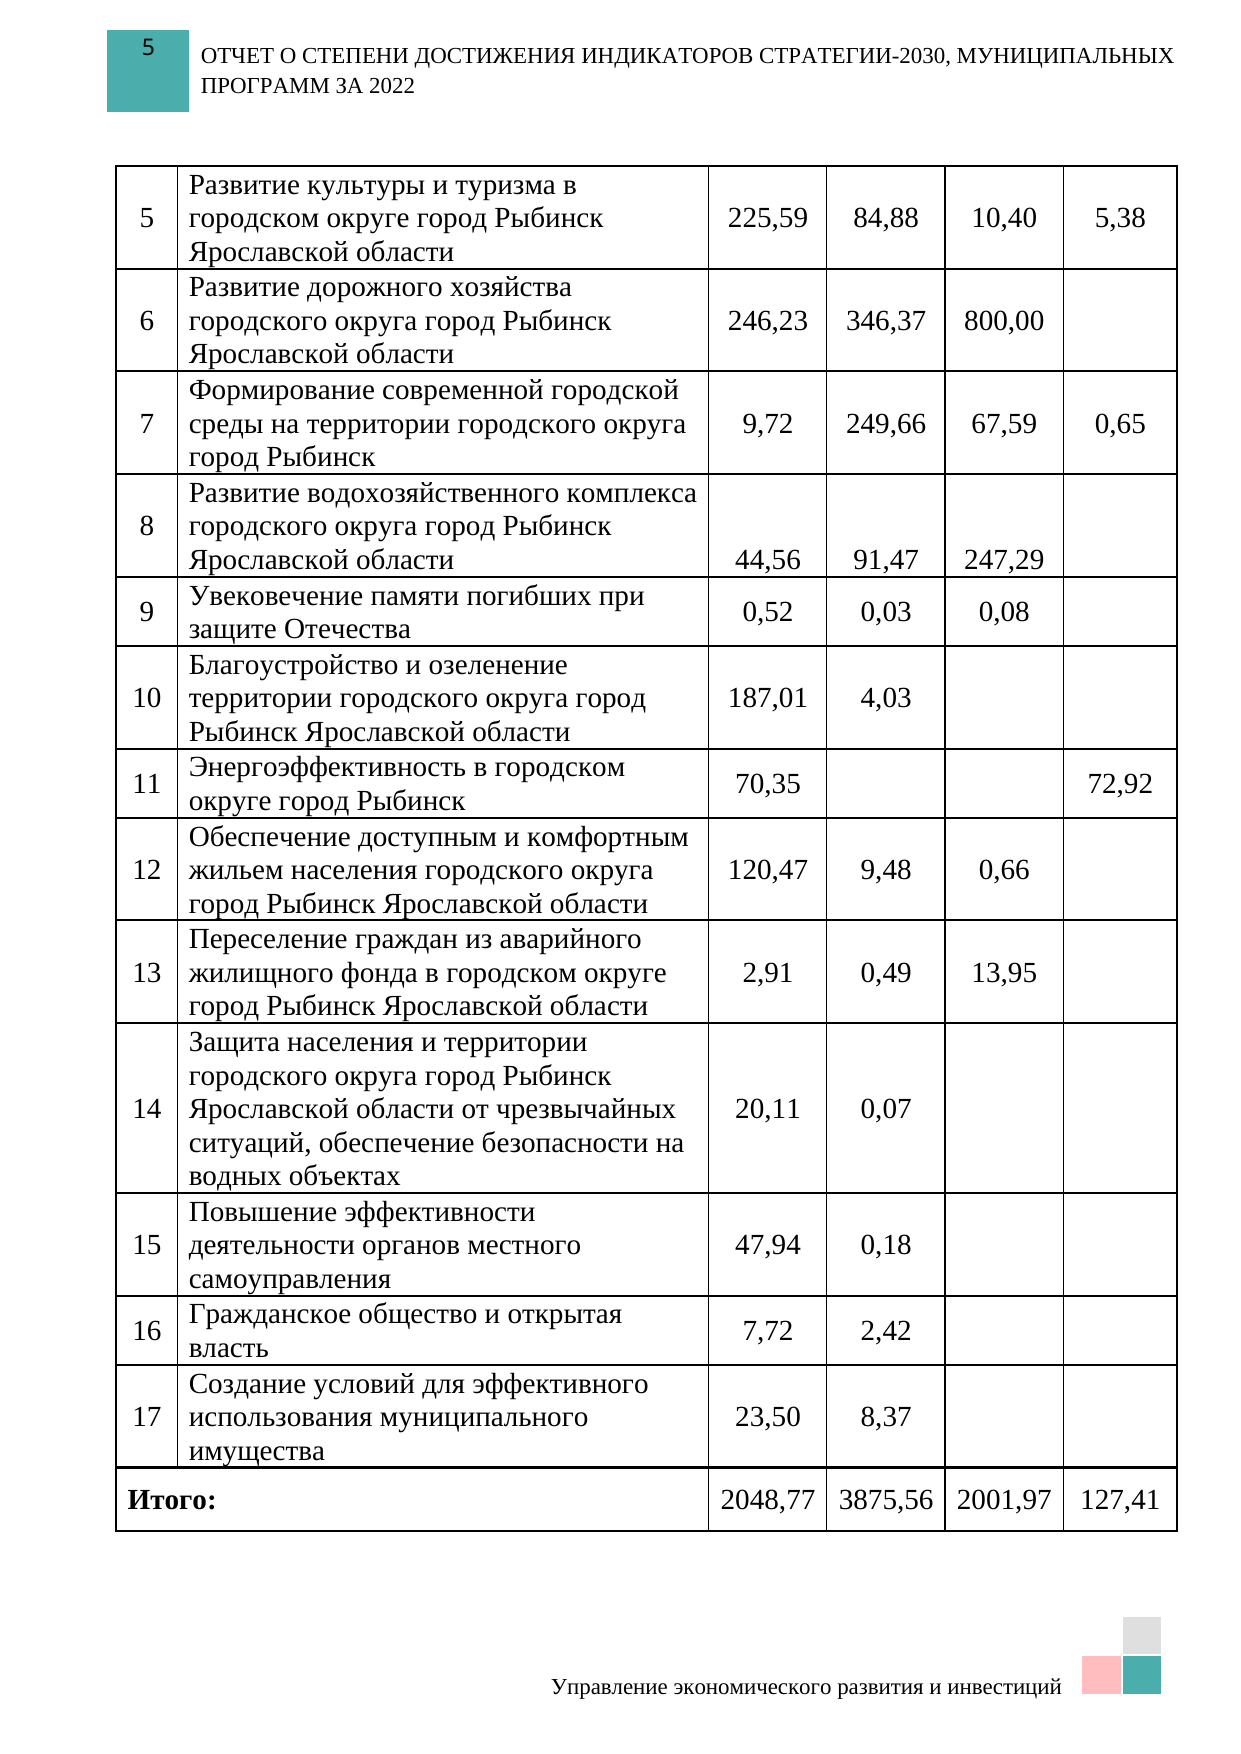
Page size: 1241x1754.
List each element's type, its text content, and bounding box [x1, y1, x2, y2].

table_cell Итого: [117, 1469, 708, 1530]
table_cell [1064, 1024, 1176, 1192]
table_cell [827, 750, 944, 817]
table_cell 10 [117, 647, 177, 747]
table_cell [1064, 647, 1176, 747]
table_cell [1064, 1194, 1176, 1294]
table_cell 0,49 [827, 921, 944, 1022]
table_cell Обеспечение доступным и комфортным жильем населения городского округа город Рыбинск Ярославской области [178, 819, 708, 919]
table_cell Повышение эффективности деятельности органов местного самоуправления [178, 1194, 708, 1294]
table_cell 800,00 [946, 270, 1063, 370]
table_cell 47,94 [709, 1194, 826, 1294]
table_cell 5 [117, 167, 177, 267]
table_cell 246,23 [709, 270, 826, 370]
table_cell 6 [117, 270, 177, 370]
table_cell 11 [117, 750, 177, 817]
table_cell 20,11 [709, 1024, 826, 1192]
table_cell 2,91 [709, 921, 826, 1022]
table_cell Энергоэффективность в городском округе город Рыбинск [178, 750, 708, 817]
table_cell 0,07 [827, 1024, 944, 1192]
table_cell 0,66 [946, 819, 1063, 919]
table_cell 16 [117, 1297, 177, 1364]
table_cell Благоустройство и озеленение территории городского округа город Рыбинск Ярославской области [178, 647, 708, 747]
table_cell 12 [117, 819, 177, 919]
table_cell 7,72 [709, 1297, 826, 1364]
table_cell 0,52 [709, 578, 826, 645]
table_cell [946, 750, 1063, 817]
table_cell [1064, 1297, 1176, 1364]
table_cell 225,59 [709, 167, 826, 267]
table_cell Развитие дорожного хозяйства городского округа город Рыбинск Ярославской области [178, 270, 708, 370]
table_cell 0,18 [827, 1194, 944, 1294]
table_cell 3875,56 [827, 1469, 944, 1530]
table_cell 7 [117, 372, 177, 473]
table_cell Развитие водохозяйственного комплекса городского округа город Рыбинск Ярославской области [178, 475, 708, 576]
table_cell 2,42 [827, 1297, 944, 1364]
table_cell 91,47 [827, 475, 944, 576]
table_cell [946, 1297, 1063, 1364]
table_cell [1064, 1366, 1176, 1466]
table_cell 9,48 [827, 819, 944, 919]
table_cell 249,66 [827, 372, 944, 473]
table_cell 0,03 [827, 578, 944, 645]
table_cell 8,37 [827, 1366, 944, 1466]
table_cell 67,59 [946, 372, 1063, 473]
table_cell [1064, 819, 1176, 919]
table_cell 187,01 [709, 647, 826, 747]
table_cell [1064, 921, 1176, 1022]
table_cell [946, 1366, 1063, 1466]
table_cell 23,50 [709, 1366, 826, 1466]
table_cell 120,47 [709, 819, 826, 919]
table_cell [1064, 578, 1176, 645]
table_cell 70,35 [709, 750, 826, 817]
table_cell 2048,77 [709, 1469, 826, 1530]
table_cell [1064, 475, 1176, 576]
table_cell 13 [117, 921, 177, 1022]
table_cell 127,41 [1064, 1469, 1176, 1530]
table_cell 84,88 [827, 167, 944, 267]
table_cell 13,95 [946, 921, 1063, 1022]
table_cell Защита населения и территории городского округа город Рыбинск Ярославской области от чрезвычайных ситуаций, обеспечение безопасности на водных объектах [178, 1024, 708, 1192]
table_cell 2001,97 [946, 1469, 1063, 1530]
table_cell 247,29 [946, 475, 1063, 576]
table_cell 14 [117, 1024, 177, 1192]
table_cell Развитие культуры и туризма в городском округе город Рыбинск Ярославской области [178, 167, 708, 267]
table_cell 15 [117, 1194, 177, 1294]
table_cell [946, 1194, 1063, 1294]
table_cell [946, 1024, 1063, 1192]
table_cell 10,40 [946, 167, 1063, 267]
table_cell 0,08 [946, 578, 1063, 645]
table_cell [1064, 270, 1176, 370]
table_cell 72,92 [1064, 750, 1176, 817]
table_cell Формирование современной городской среды на территории городского округа город Рыбинск [178, 372, 708, 473]
table_cell 8 [117, 475, 177, 576]
table_cell Создание условий для эффективного использования муниципального имущества [178, 1366, 708, 1466]
table_cell 17 [117, 1366, 177, 1466]
table_cell 4,03 [827, 647, 944, 747]
table_cell 9,72 [709, 372, 826, 473]
table_cell Переселение граждан из аварийного жилищного фонда в городском округе город Рыбинск Ярославской области [178, 921, 708, 1022]
table_cell 5,38 [1064, 167, 1176, 267]
table_cell Гражданское общество и открытая власть [178, 1297, 708, 1364]
table_cell 44,56 [709, 475, 826, 576]
table_cell Увековечение памяти погибших при защите Отечества [178, 578, 708, 645]
table_cell 346,37 [827, 270, 944, 370]
table_cell 9 [117, 578, 177, 645]
table_cell 0,65 [1064, 372, 1176, 473]
table_cell [946, 647, 1063, 747]
